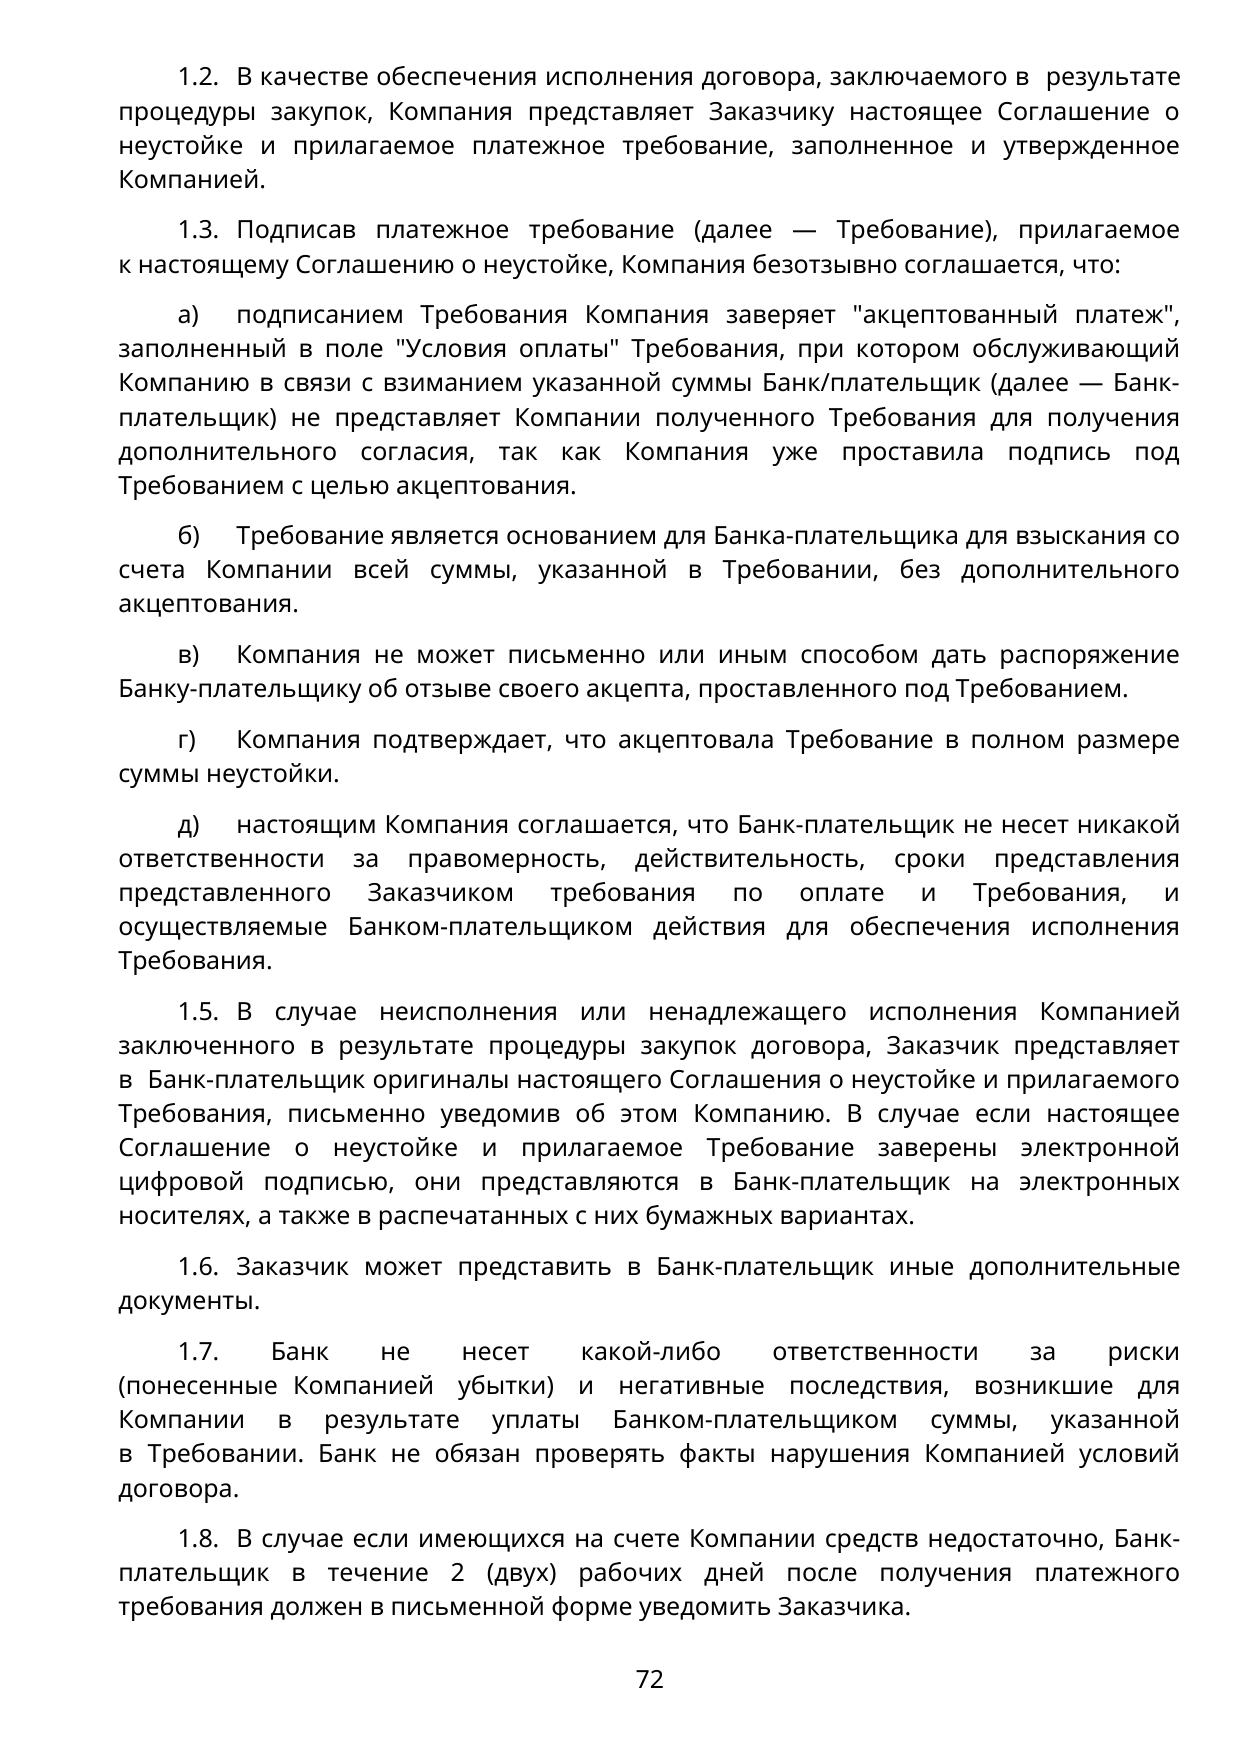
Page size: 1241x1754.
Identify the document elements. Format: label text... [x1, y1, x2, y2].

text 1.7. Банк не несет какой-либо ответственности за риски (понесенные Компанией убытки) и негативные последствия, возникшие для Компании в результате уплаты Банком-плательщиком суммы, указанной в Требовании. Банк не обязан проверять факты нарушения Компанией условий договора. [118, 1333, 1181, 1504]
text а) подписанием Требования Компания заверяет "акцептованный платеж", заполненный в поле "Условия оплаты" Требования, при котором обслуживающий Компанию в связи с взиманием указанной суммы Банк/плательщик (далее — Банк-плательщик) не представляет Компании полученного Требования для получения дополнительного согласия, так как Компания уже проставила подпись под Требованием с целью акцептования. [118, 297, 1181, 501]
text 1.3. Подписав платежное требование (далее — Требование), прилагаемое к настоящему Соглашению о неустойке, Компания безотзывно соглашается, что: [118, 212, 1181, 280]
text б) Требование является основанием для Банка-плательщика для взыскания со счета Компании всей суммы, указанной в Требовании, без дополнительного акцептования. [118, 518, 1181, 620]
text 1.2. В качестве обеспечения исполнения договора, заключаемого в результате процедуры закупок, Компания представляет Заказчику настоящее Соглашение о неустойке и прилагаемое платежное требование, заполненное и утвержденное Компанией. [118, 59, 1181, 196]
text 1.5. В случае неисполнения или ненадлежащего исполнения Компанией заключенного в результате процедуры закупок договора, Заказчик представляет в Банк-плательщик оригиналы настоящего Соглашения о неустойке и прилагаемого Требования, письменно уведомив об этом Компанию. В случае если настоящее Соглашение о неустойке и прилагаемое Требование заверены электронной цифровой подписью, они представляются в Банк-плательщик на электронных носителях, а также в распечатанных с них бумажных вариантах. [118, 993, 1181, 1232]
text 1.8. В случае если имеющихся на счете Компании средств недостаточно, Банк-плательщик в течение 2 (двух) рабочих дней после получения платежного требования должен в письменной форме уведомить Заказчика. [118, 1521, 1181, 1623]
text 1.6. Заказчик может представить в Банк-плательщик иные дополнительные документы. [118, 1249, 1181, 1317]
text г) Компания подтверждает, что акцептовала Требование в полном размере суммы неустойки. [118, 722, 1181, 790]
text в) Компания не может письменно или иным способом дать распоряжение Банку-плательщику об отзыве своего акцепта, проставленного под Требованием. [118, 637, 1181, 705]
text д) настоящим Компания соглашается, что Банк-плательщик не несет никакой ответственности за правомерность, действительность, сроки представления представленного Заказчиком требования по оплате и Требования, и осуществляемые Банком-плательщиком действия для обеспечения исполнения Требования. [118, 806, 1181, 977]
